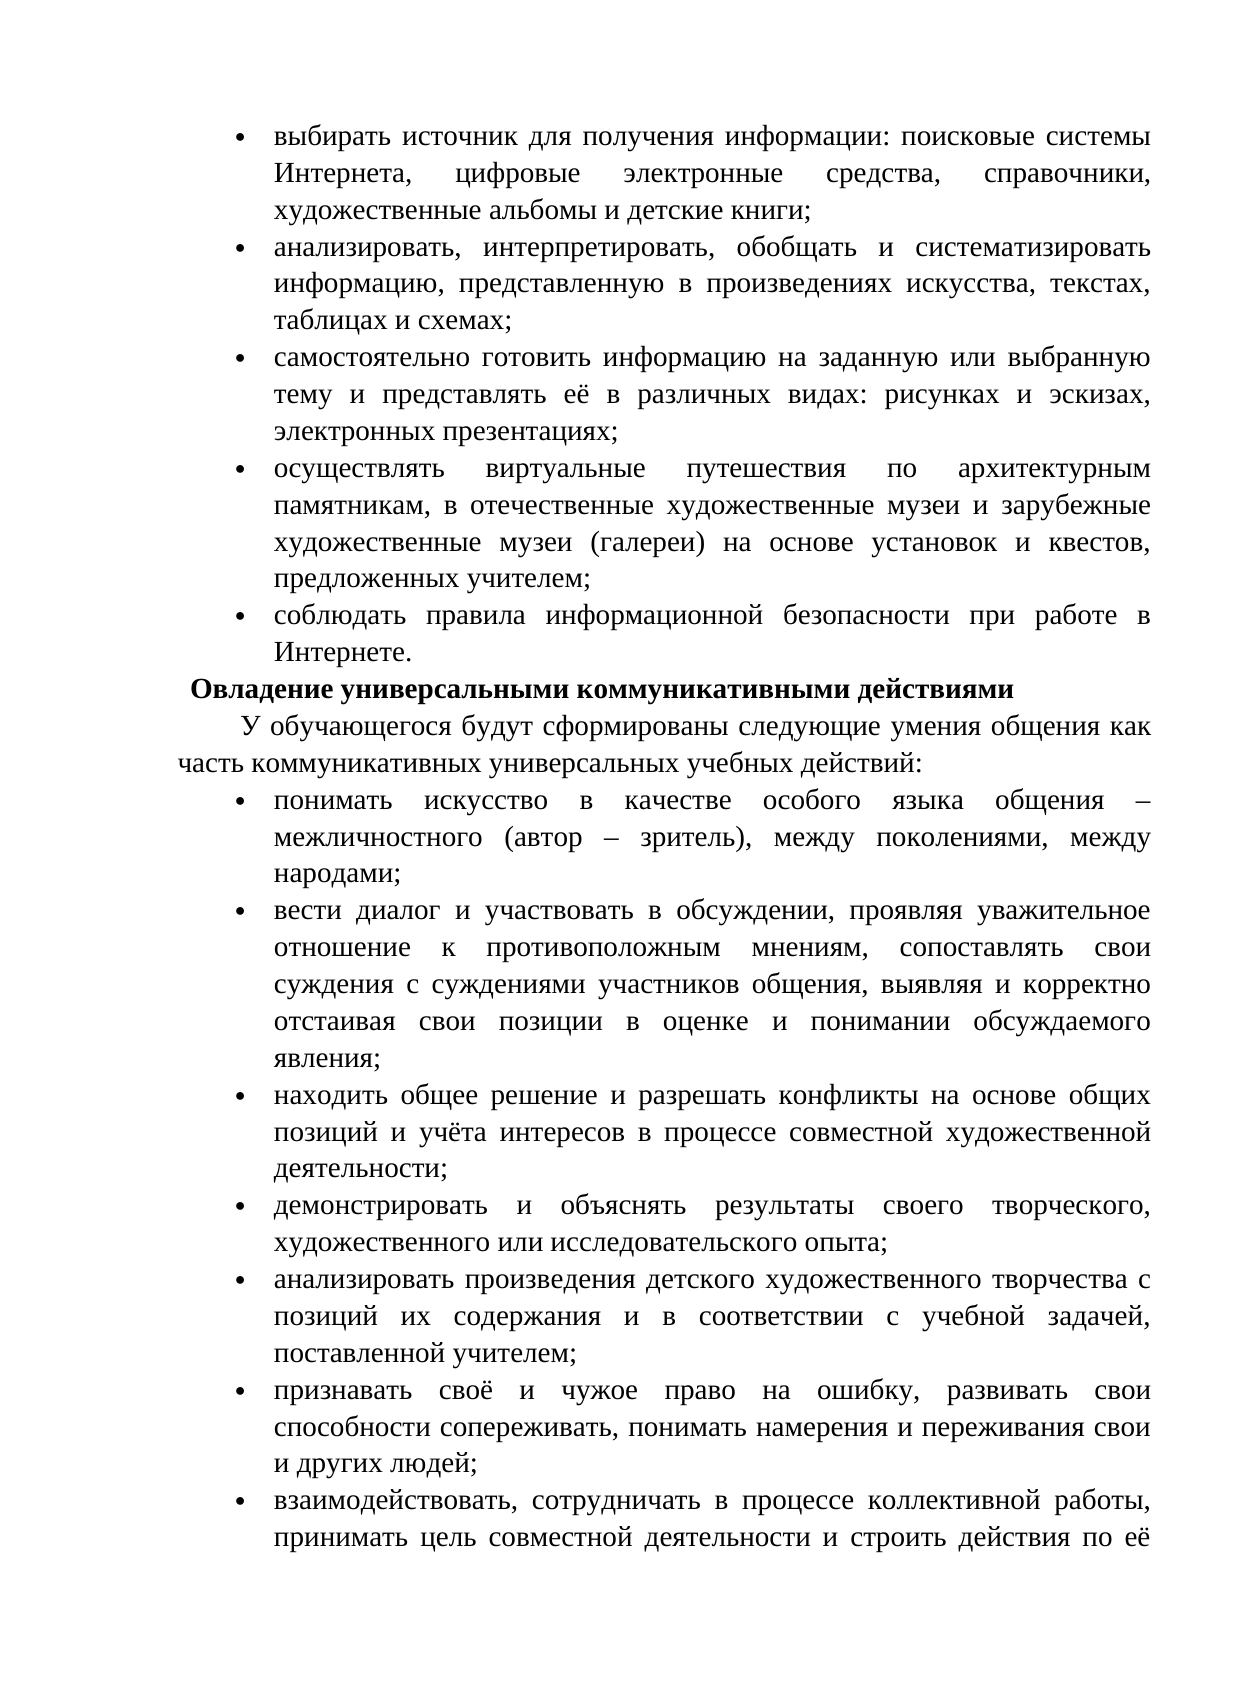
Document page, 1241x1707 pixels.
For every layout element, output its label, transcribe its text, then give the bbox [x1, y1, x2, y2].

text У обучающегося будут сформированы следующие умения общения как часть коммуникативных универсальных учебных действий: [177, 708, 1152, 778]
list признавать своё и чужое право на ошибку, развивать свои способности сопереживать, понимать намерения и переживания свои и других людей; [236, 1372, 1152, 1479]
text Овладение универсальными коммуникативными действиями [190, 671, 1152, 705]
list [236, 1482, 1152, 1553]
list анализировать произведения детского художественного творчества с позиций их содержания и в соответствии с учебной задачей, поставленной учителем; [236, 1261, 1152, 1368]
list анализировать, интерпретировать, обобщать и систематизировать информацию, представленную в произведениях искусства, текстах, таблицах и схемах; [236, 229, 1152, 336]
list демонстрировать и объяснять результаты своего творческого, художественного или исследовательского опыта; [236, 1187, 1152, 1258]
list находить общее решение и разрешать конфликты на основе общих позиций и учёта интересов в процессе совместной художественной деятельности; [236, 1077, 1152, 1184]
list вести диалог и участвовать в обсуждении, проявляя уважительное отношение к противоположным мнениям, сопоставлять свои суждения с суждениями участников общения, выявляя и корректно отстаивая свои позиции в оценке и понимании обсуждаемого явления; [236, 892, 1152, 1073]
list осуществлять виртуальные путешествия по архитектурным памятникам, в отечественные художественные музеи и зарубежные художественные музеи (галереи) на основе установок и квестов, предложенных учителем; [236, 450, 1152, 594]
list выбирать источник для получения информации: поисковые системы Интернета, цифровые электронные средства, справочники, художественные альбомы и детские книги; [236, 118, 1152, 225]
list соблюдать правила информационной безопасности при работе в Интернете. [236, 597, 1152, 668]
list самостоятельно готовить информацию на заданную или выбранную тему и представлять её в различных видах: рисунках и эскизах, электронных презентациях; [236, 339, 1152, 447]
list понимать искусство в качестве особого языка общения – межличностного (автор – зритель), между поколениями, между народами; [236, 782, 1152, 889]
